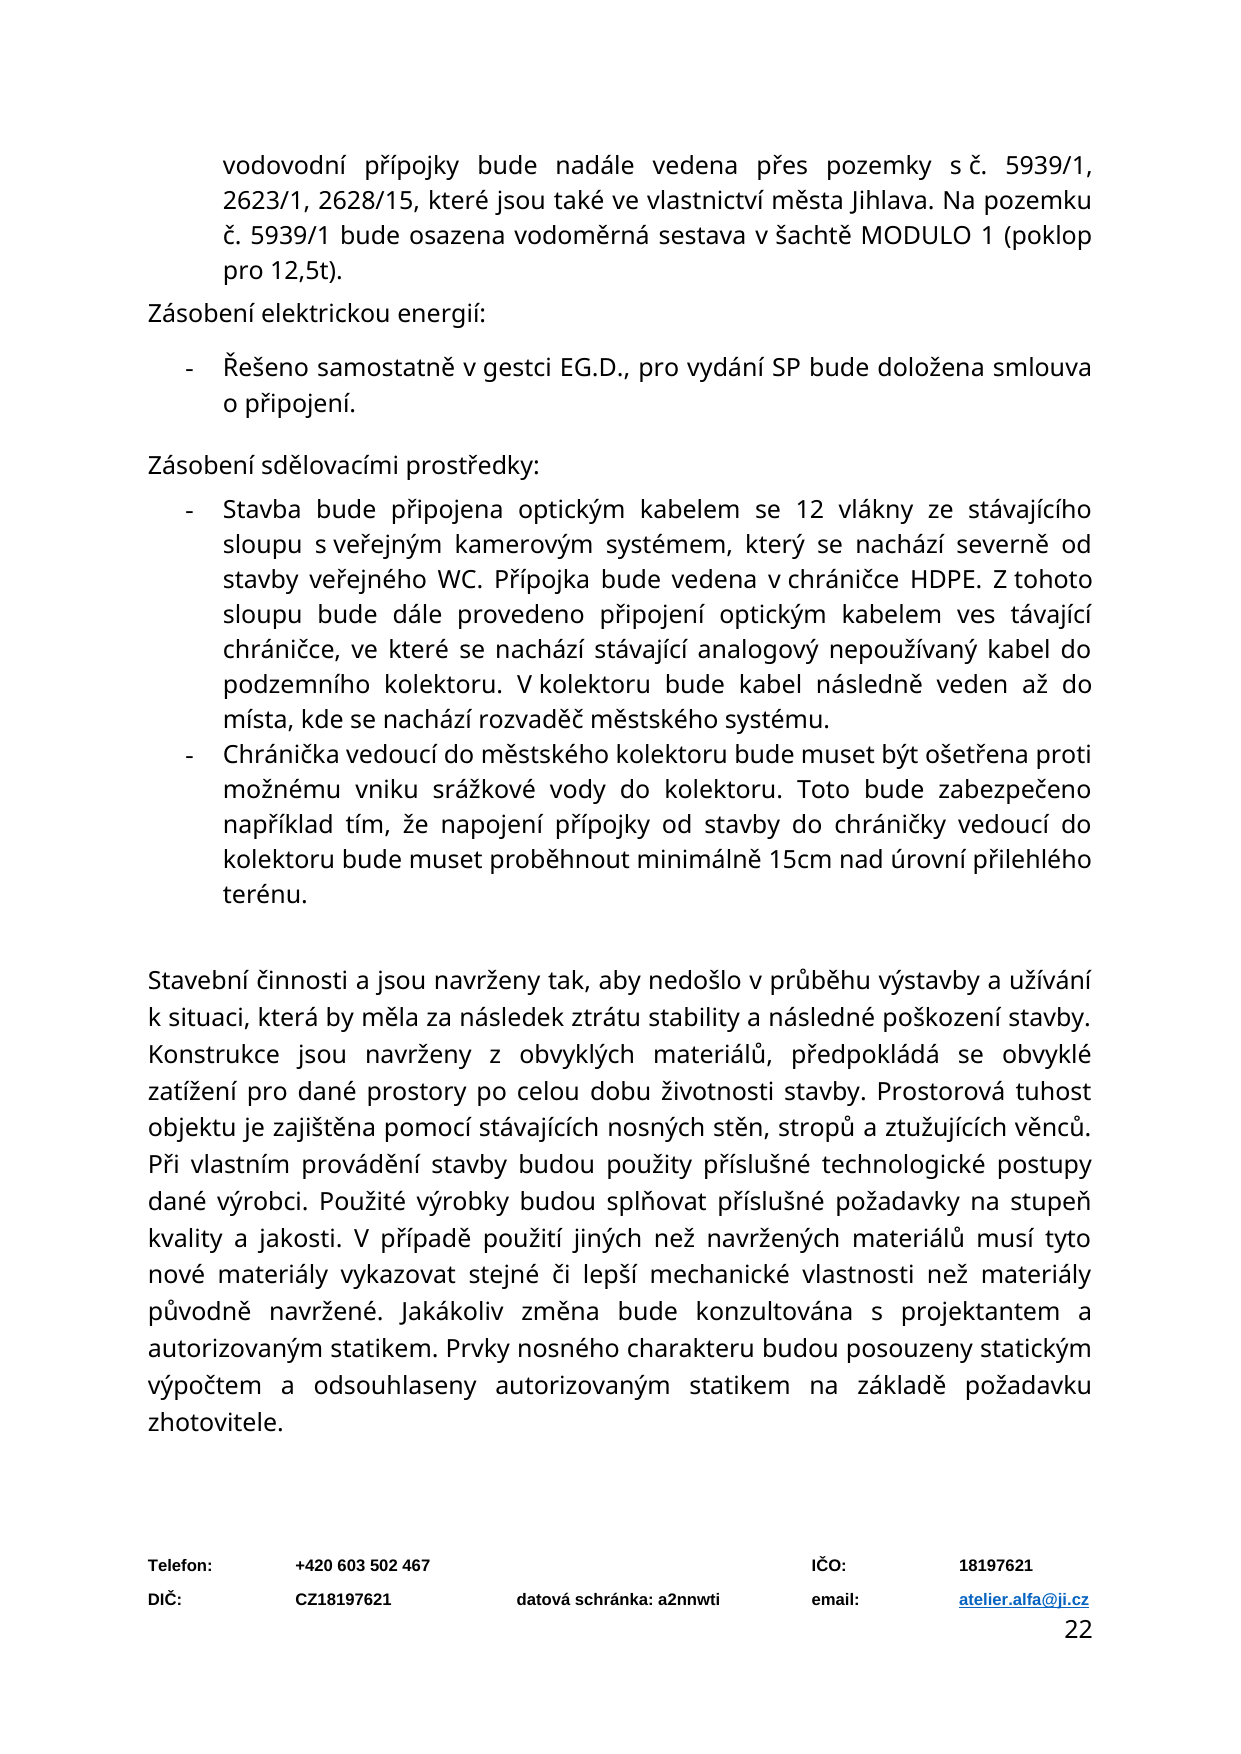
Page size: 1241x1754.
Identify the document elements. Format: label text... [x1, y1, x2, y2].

text Zásobení sdělovacími prostředky: [148, 448, 1093, 482]
text Stavební činnosti a jsou navrženy tak, aby nedošlo v průběhu výstavby a užívání k situaci, která by měla za následek ztrátu stability a následné poškození stavby. Konstrukce jsou navrženy z obvyklých materiálů, předpokládá se obvyklé zatížení pro dané prostory po celou dobu životnosti stavby. Prostorová tuhost objektu je zajištěna pomocí stávajících nosných stěn, stropů a ztužujících věnců. Při vlastním provádění stavby budou použity příslušné technologické postupy dané výrobci. Použité výrobky budou splňovat příslušné požadavky na stupeň kvality a jakosti. V případě použití jiných než navržených materiálů musí tyto nové materiály vykazovat stejné či lepší mechanické vlastnosti než materiály původně navržené. Jakákoliv změna bude konzultována s projektantem a autorizovaným statikem. Prvky nosného charakteru budou posouzeny statickým výpočtem a odsouhlaseny autorizovaným statikem na základě požadavku zhotovitele. [148, 963, 1093, 1438]
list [185, 148, 1093, 287]
list Chránička vedoucí do městského kolektoru bude muset být ošetřena proti možnému vniku srážkové vody do kolektoru. Toto bude zabezpečeno například tím, že napojení přípojky od stavby do chráničky vedoucí do kolektoru bude muset proběhnout minimálně 15cm nad úrovní přilehlého terénu. [185, 736, 1093, 910]
list Řešeno samostatně v gestci EG.D., pro vydání SP bude doložena smlouva o připojení. [185, 349, 1093, 420]
text Zásobení elektrickou energií: [148, 296, 1093, 330]
list Stavba bude připojena optickým kabelem se 12 vlákny ze stávajícího sloupu s veřejným kamerovým systémem, který se nachází severně od stavby veřejného WC. Přípojka bude vedena v chráničce HDPE. Z tohoto sloupu bude dále provedeno připojení optickým kabelem ves távající chráničce, ve které se nachází stávající analogový nepoužívaný kabel do podzemního kolektoru. V kolektoru bude kabel následně veden až do místa, kde se nachází rozvaděč městského systému. [185, 491, 1093, 735]
